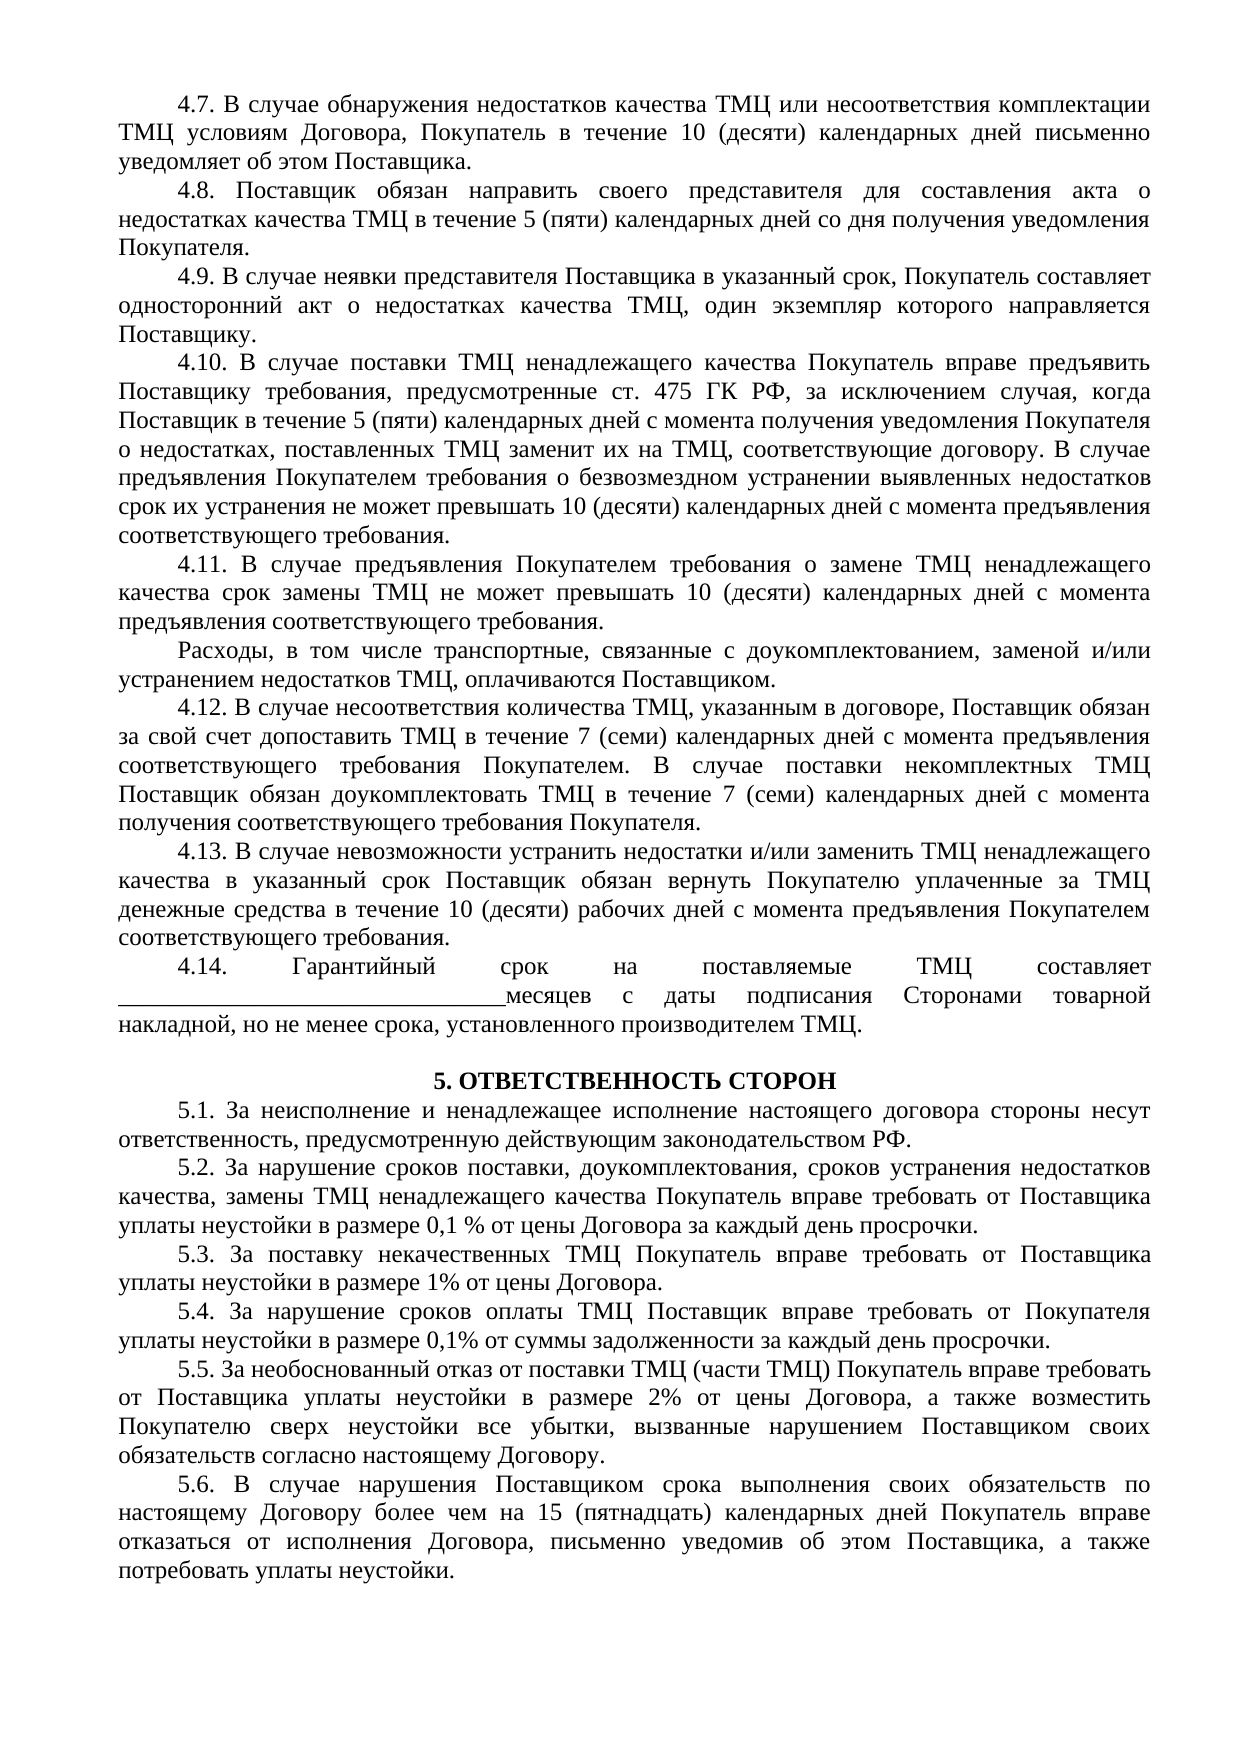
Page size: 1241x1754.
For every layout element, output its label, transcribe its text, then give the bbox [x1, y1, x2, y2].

text 4.12. В случае несоответствия количества ТМЦ, указанным в договоре, Поставщик обязан за свой счет допоставить ТМЦ в течение 7 (семи) календарных дней с момента предъявления соответствующего требования Покупателем. В случае поставки некомплектных ТМЦ Поставщик обязан доукомплектовать ТМЦ в течение 7 (семи) календарных дней с момента получения соответствующего требования Покупателя. [118, 692, 1152, 836]
text 4.8. Поставщик обязан направить своего представителя для составления акта о недостатках качества ТМЦ в течение 5 (пяти) календарных дней со дня получения уведомления Покупателя. [118, 175, 1152, 261]
text 4.14. Гарантийный срок на поставляемые ТМЦ составляет _______________________________месяцев с даты подписания Сторонами товарной накладной, но не менее срока, установленного производителем ТМЦ. [118, 951, 1152, 1037]
text Расходы, в том числе транспортные, связанные с доукомплектованием, заменой и/или устранением недостатков ТМЦ, оплачиваются Поставщиком. [118, 635, 1152, 692]
text 4.7. В случае обнаружения недостатков качества ТМЦ или несоответствия комплектации ТМЦ условиям Договора, Покупатель в течение 10 (десяти) календарных дней письменно уведомляет об этом Поставщика. [118, 89, 1152, 175]
text 5.6. В случае нарушения Поставщиком срока выполнения своих обязательств по настоящему Договору более чем на 15 (пятнадцать) календарных дней Покупатель вправе отказаться от исполнения Договора, письменно уведомив об этом Поставщика, а также потребовать уплаты неустойки. [118, 1469, 1152, 1584]
text 4.13. В случае невозможности устранить недостатки и/или заменить ТМЦ ненадлежащего качества в указанный срок Поставщик обязан вернуть Покупателю уплаченные за ТМЦ денежные средства в течение 10 (десяти) рабочих дней с момента предъявления Покупателем соответствующего требования. [118, 836, 1152, 951]
text 5.4. За нарушение сроков оплаты ТМЦ Поставщик вправе требовать от Покупателя уплаты неустойки в размере 0,1% от суммы задолженности за каждый день просрочки. [118, 1296, 1152, 1354]
text 5.3. За поставку некачественных ТМЦ Покупатель вправе требовать от Поставщика уплаты неустойки в размере 1% от цены Договора. [118, 1239, 1152, 1296]
text 5.5. За необоснованный отказ от поставки ТМЦ (части ТМЦ) Покупатель вправе требовать от Поставщика уплаты неустойки в размере 2% от цены Договора, а также возместить Покупателю сверх неустойки все убытки, вызванные нарушением Поставщиком своих обязательств согласно настоящему Договору. [118, 1354, 1152, 1469]
text 5.2. За нарушение сроков поставки, доукомплектования, сроков устранения недостатков качества, замены ТМЦ ненадлежащего качества Покупатель вправе требовать от Поставщика уплаты неустойки в размере 0,1 % от цены Договора за каждый день просрочки. [118, 1152, 1152, 1239]
text 4.9. В случае неявки представителя Поставщика в указанный срок, Покупатель составляет односторонний акт о недостатках качества ТМЦ, один экземпляр которого направляется Поставщику. [118, 261, 1152, 347]
text 4.11. В случае предъявления Покупателем требования о замене ТМЦ ненадлежащего качества срок замены ТМЦ не может превышать 10 (десяти) календарных дней с момента предъявления соответствующего требования. [118, 549, 1152, 635]
text 4.10. В случае поставки ТМЦ ненадлежащего качества Покупатель вправе предъявить Поставщику требования, предусмотренные ст. 475 ГК РФ, за исключением случая, когда Поставщик в течение 5 (пяти) календарных дней с момента получения уведомления Покупателя о недостатках, поставленных ТМЦ заменит их на ТМЦ, соответствующие договору. В случае предъявления Покупателем требования о безвозмездном устранении выявленных недостатков срок их устранения не может превышать 10 (десяти) календарных дней с момента предъявления соответствующего требования. [118, 347, 1152, 549]
text 5. ОТВЕТСТВЕННОСТЬ СТОРОН [118, 1066, 1152, 1095]
text 5.1. За неисполнение и ненадлежащее исполнение настоящего договора стороны несут ответственность, предусмотренную действующим законодательством РФ. [118, 1095, 1152, 1152]
